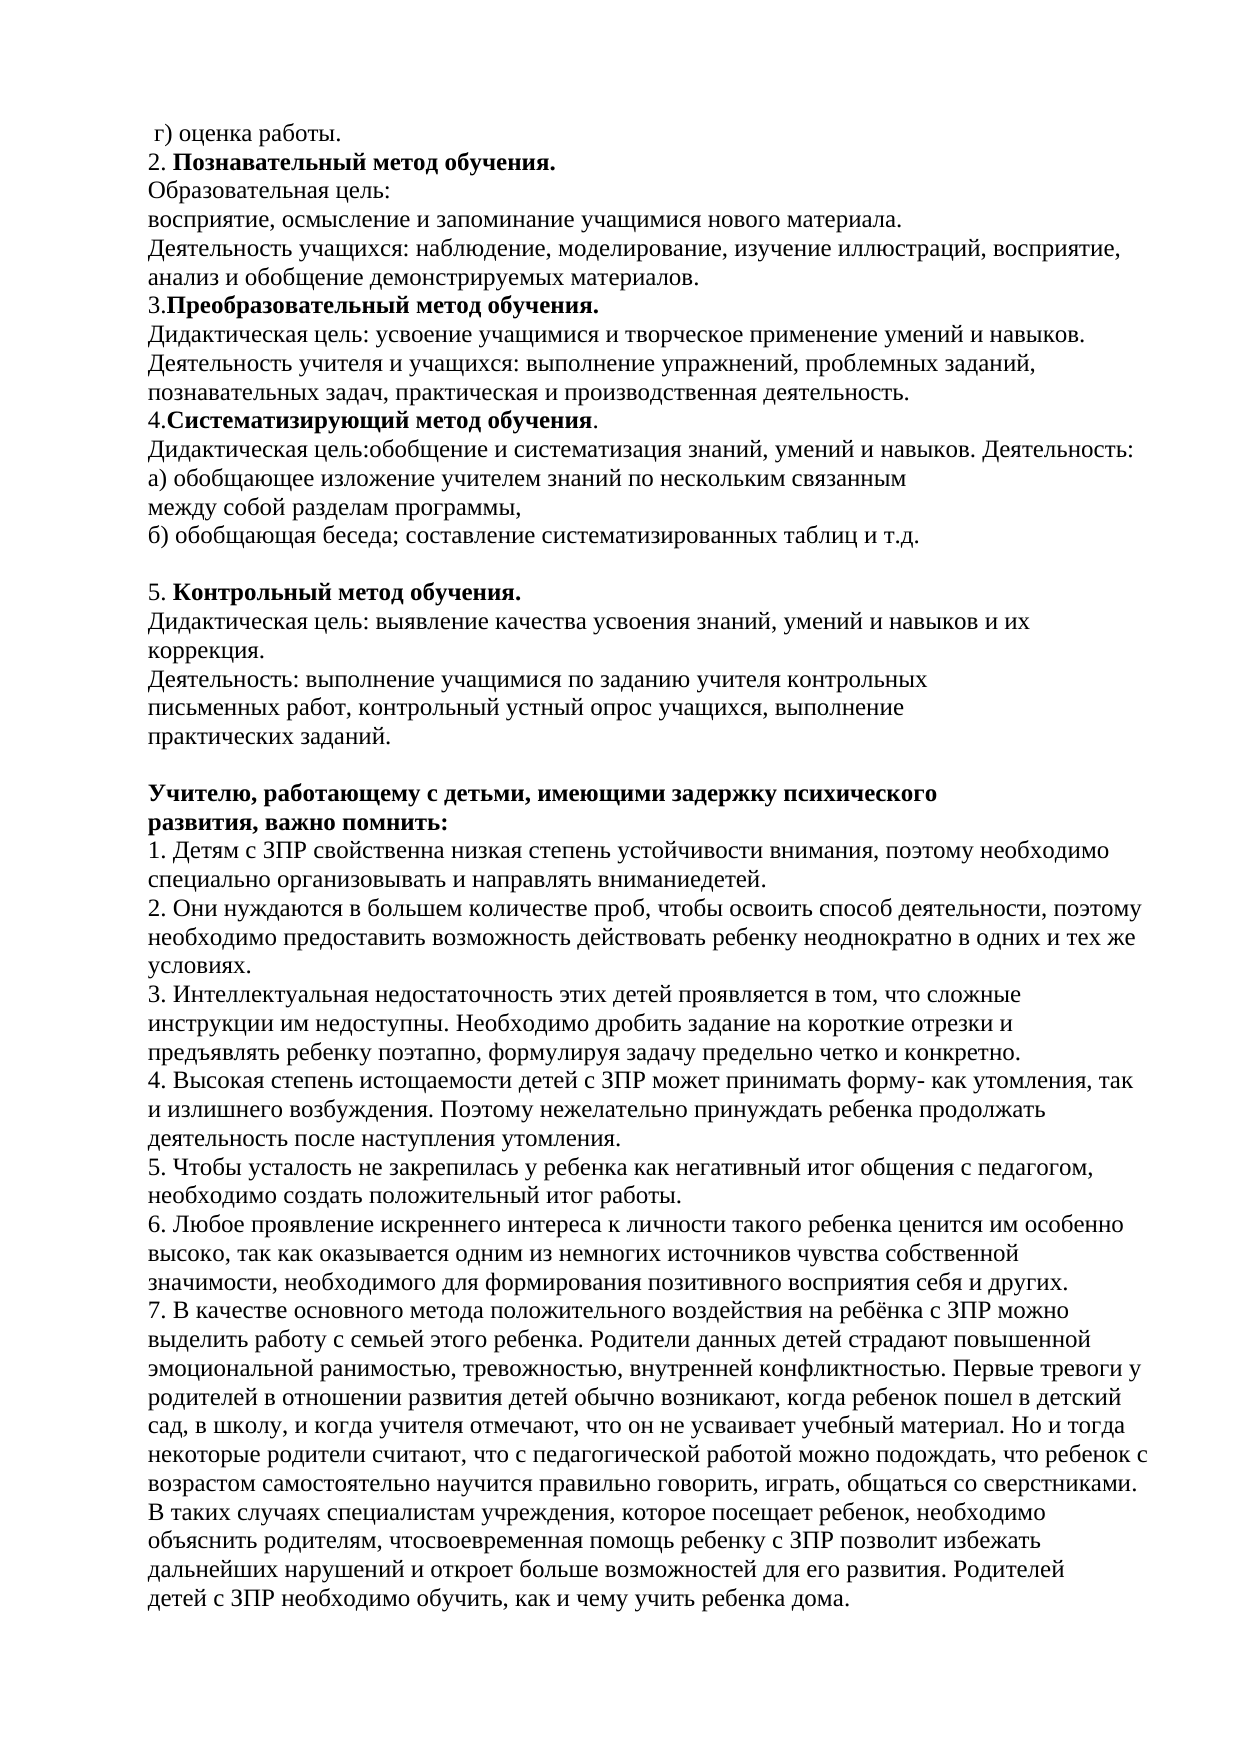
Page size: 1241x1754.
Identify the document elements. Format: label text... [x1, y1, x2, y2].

text Дидактическая цель: усвоение учащимися и творческое применение умений и навыков. Деятельность учителя и учащихся: выполнение упражнений, проблемных заданий, познавательных задач, практическая и производственная деятельность. 4.Систематизирующий метод обучения. [148, 319, 1152, 434]
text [148, 778, 1152, 1612]
text Дидактическая цель:обобщение и систематизация знаний, умений и навыков. Деятельность: а) обобщающее изложение учителем знаний по нескольким связанным между собой разделам программы, [148, 434, 1152, 521]
text г) оценка работы. 2. Познавательный метод обучения. [148, 118, 1152, 176]
text Образовательная цель: восприятие, осмысление и запоминание учащимися нового материала. Деятельность учащихся: наблюдение, моделирование, изучение иллюстраций, восприятие, анализ и обобщение демонстрируемых материалов. 3.Преобразовательный метод обучения. [148, 176, 1152, 319]
text б) обобщающая беседа; составление систематизированных таблиц и т.д. [148, 521, 1152, 577]
text 5. Контрольный метод обучения. [148, 577, 1152, 606]
text Дидактическая цель: выявление качества усвоения знаний, умений и навыков и их коррекция. Деятельность: выполнение учащимися по заданию учителя контрольных письменных работ, контрольный устный опрос учащихся, выполнение практических заданий. [148, 606, 1152, 778]
